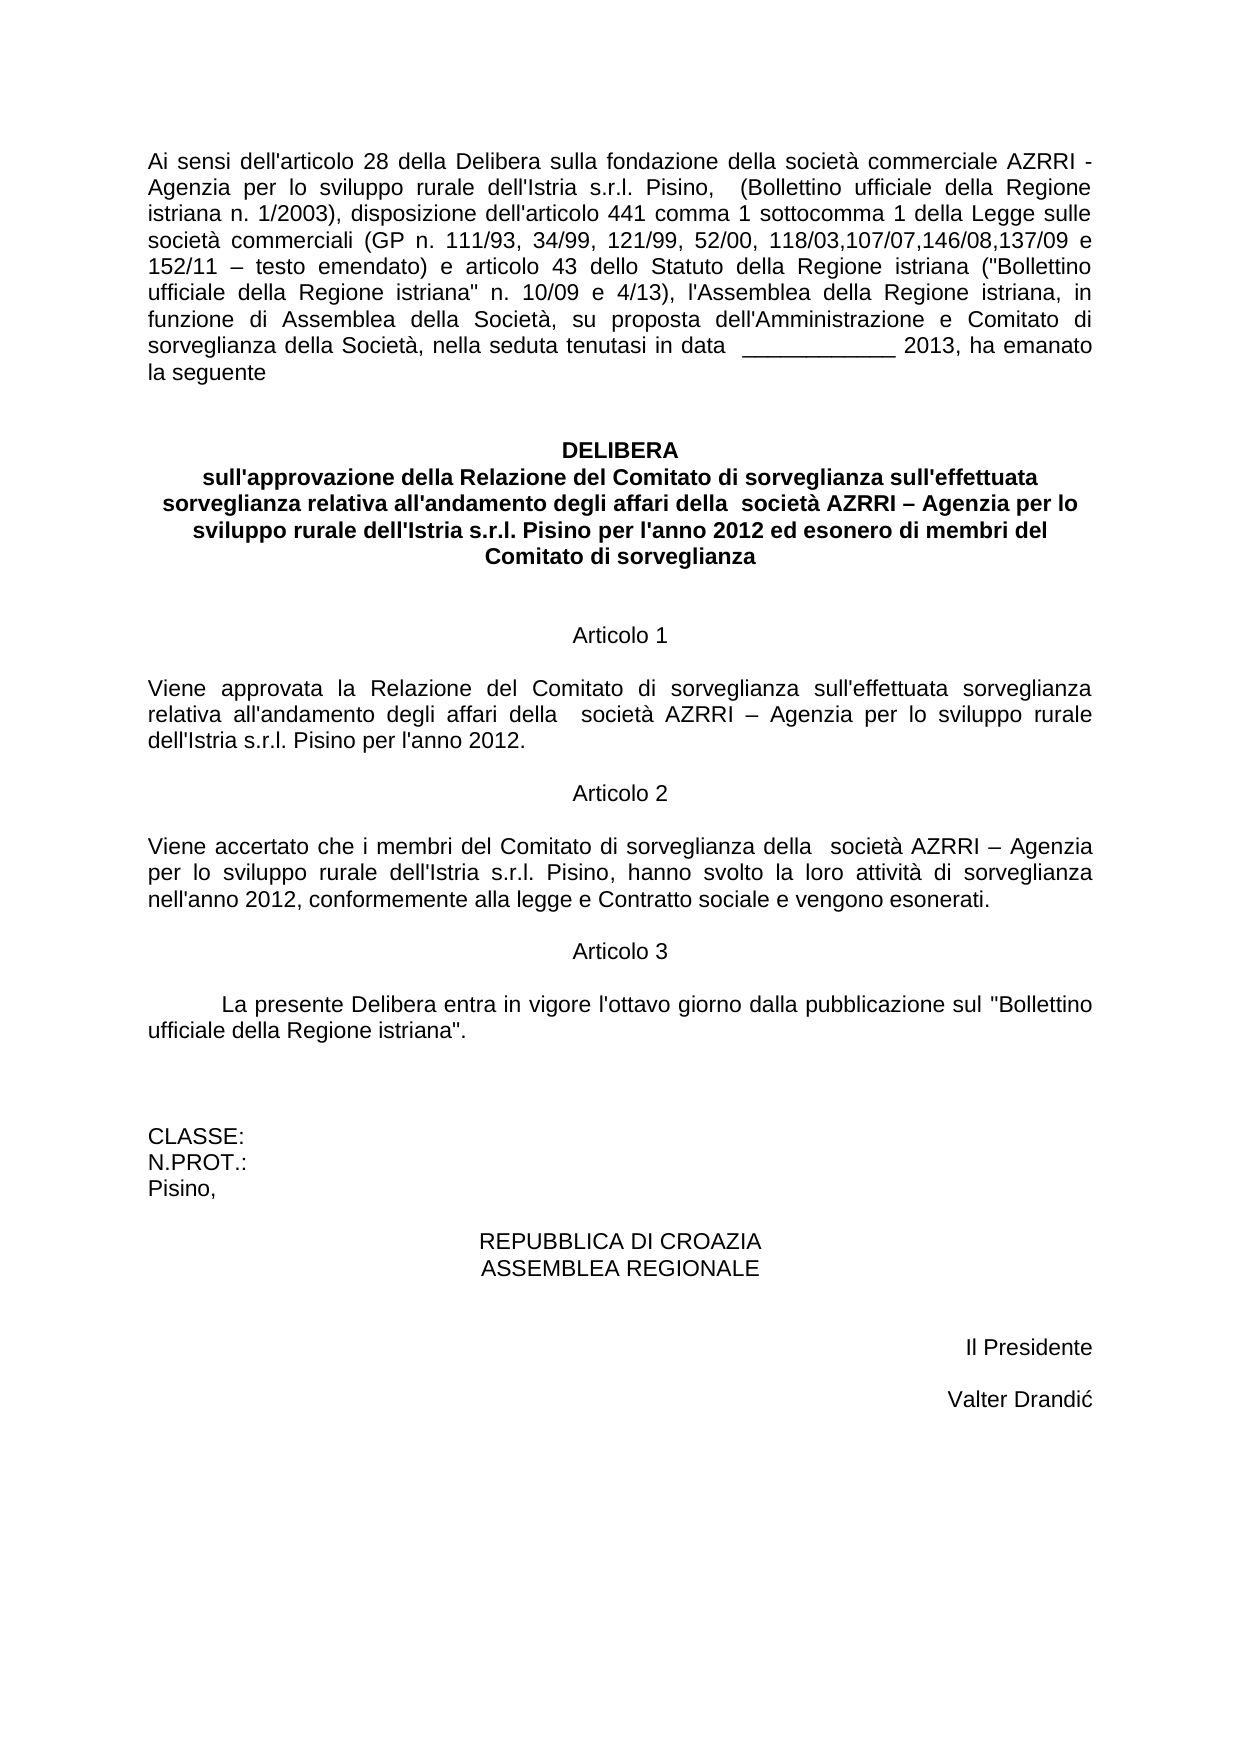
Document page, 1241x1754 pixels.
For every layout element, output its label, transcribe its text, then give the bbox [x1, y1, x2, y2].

text Pisino, [148, 1175, 1093, 1202]
text La presente Delibera entra in vigore l'ottavo giorno dalla pubblicazione sul "Bollettino ufficiale della Regione istriana". [148, 991, 1093, 1044]
text Articolo 3 [148, 938, 1093, 964]
text DELIBERA [148, 437, 1093, 464]
text Viene approvata la Relazione del Comitato di sorveglianza sull'effettuata sorveglianza relativa all'andamento degli affari della società AZRRI – Agenzia per lo sviluppo rurale dell'Istria s.r.l. Pisino per l'anno 2012. [148, 675, 1093, 754]
text Valter Drandić [148, 1386, 1093, 1413]
text N.PROT.: [148, 1149, 1093, 1175]
text Ai sensi dell'articolo 28 della Delibera sulla fondazione della società commerciale AZRRI - Agenzia per lo sviluppo rurale dell'Istria s.r.l. Pisino, (Bollettino ufficiale della Regione istriana n. 1/2003), disposizione dell'articolo 441 comma 1 sottocomma 1 della Legge sulle società commerciali (GP n. 111/93, 34/99, 121/99, 52/00, 118/03,107/07,146/08,137/09 e 152/11 – testo emendato) e articolo 43 dello Statuto della Regione istriana ("Bollettino ufficiale della Regione istriana" n. 10/09 e 4/13), l'Assemblea della Regione istriana, in funzione di Assemblea della Società, su proposta dell'Amministrazione e Comitato di sorveglianza della Società, nella seduta tenutasi in data ____________ 2013, ha emanato la seguente [148, 148, 1093, 385]
text Viene accertato che i membri del Comitato di sorveglianza della società AZRRI – Agenzia per lo sviluppo rurale dell'Istria s.r.l. Pisino, hanno svolto la loro attività di sorveglianza nell'anno 2012, conformemente alla legge e Contratto sociale e vengono esonerati. [148, 833, 1093, 912]
text REPUBBLICA DI CROAZIA [148, 1228, 1093, 1254]
text CLASSE: [148, 1123, 1093, 1149]
text Articolo 1 [148, 622, 1093, 648]
text ASSEMBLEA REGIONALE [148, 1254, 1093, 1281]
text sull'approvazione della Relazione del Comitato di sorveglianza sull'effettuata sorveglianza relativa all'andamento degli affari della società AZRRI – Agenzia per lo sviluppo rurale dell'Istria s.r.l. Pisino per l'anno 2012 ed esonero di membri del Comitato di sorveglianza [148, 464, 1093, 569]
text Articolo 2 [148, 780, 1093, 806]
text Il Presidente [148, 1333, 1093, 1360]
